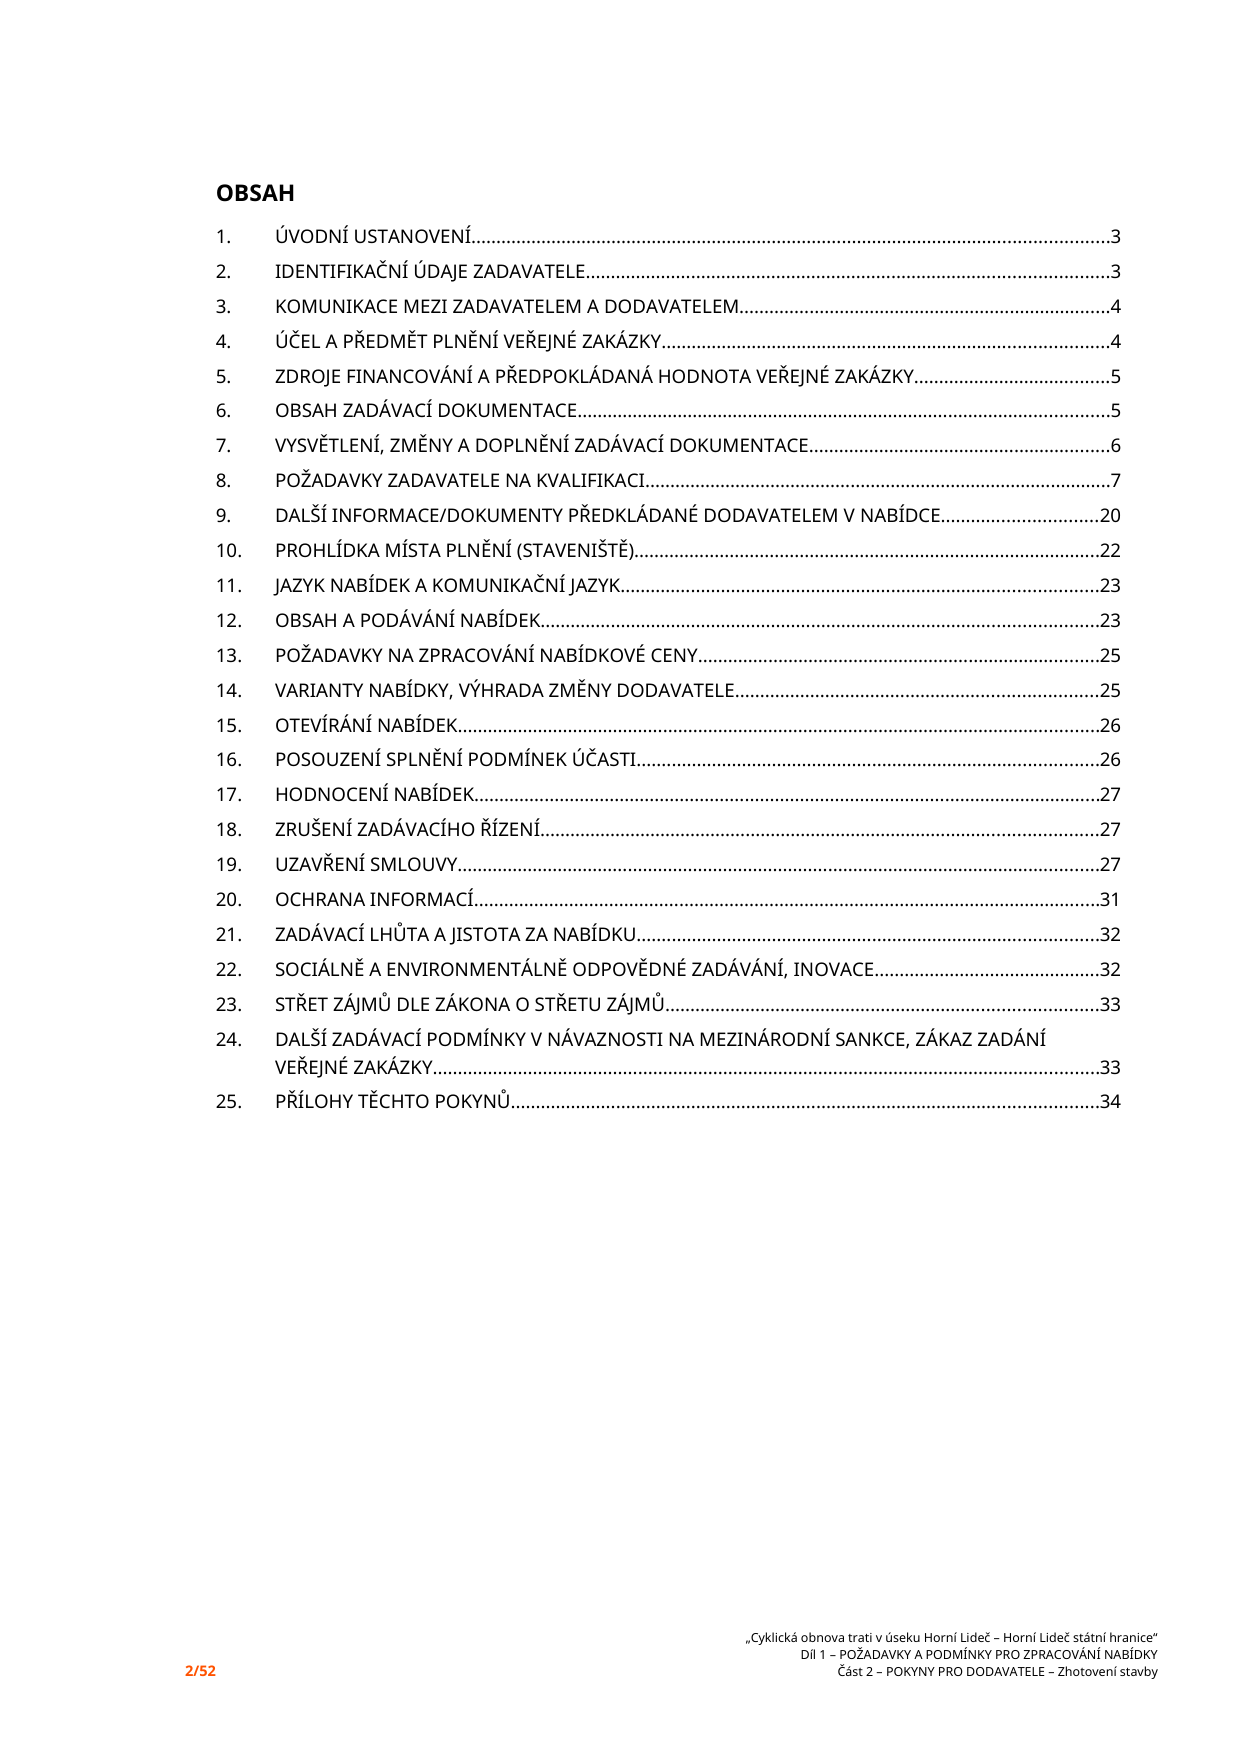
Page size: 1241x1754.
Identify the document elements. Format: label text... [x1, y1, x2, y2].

text 13. POŽADAVKY NA ZPRACOVÁNÍ NABÍDKOVÉ CENY 25 [216, 642, 1122, 668]
text 21. ZADÁVACÍ LHŮTA A JISTOTA ZA NABÍDKU 32 [216, 921, 1122, 947]
text 24. DALŠÍ ZADÁVACÍ PODMÍNKY V NÁVAZNOSTI NA MEZINÁRODNÍ SANKCE, ZÁKAZ ZADÁNÍ VEŘEJNÉ ZAKÁZKY 33 [216, 1026, 1122, 1079]
text 20. OCHRANA INFORMACÍ 31 [216, 886, 1122, 912]
text 8. POŽADAVKY ZADAVATELE NA KVALIFIKACI 7 [216, 468, 1122, 493]
text 22. SOCIÁLNĚ A ENVIRONMENTÁLNĚ ODPOVĚDNÉ ZADÁVÁNÍ, INOVACE 32 [216, 956, 1122, 982]
text 12. OBSAH A PODÁVÁNÍ NABÍDEK 23 [216, 607, 1122, 633]
text 3. KOMUNIKACE MEZI ZADAVATELEM a DODAVATELEM 4 [216, 293, 1122, 319]
text 14. VARIANTY NABÍDKY, VÝHRADA ZMĚNY DODAVATELE 25 [216, 677, 1122, 702]
text 16. POSOUZENÍ SPLNĚNÍ PODMÍNEK ÚČASTI 26 [216, 747, 1122, 772]
text Obsah [216, 176, 1122, 208]
text 25. PŘÍLOHY TĚCHTO POKYNŮ 34 [216, 1088, 1122, 1114]
text 11. JAZYK NABÍDEK A KOMUNIKAČNÍ JAZYK 23 [216, 572, 1122, 598]
text 18. ZRUŠENÍ ZADÁVACÍHO ŘÍZENÍ 27 [216, 817, 1122, 842]
text 10. PROHLÍDKA MÍSTA PLNĚNÍ (STAVENIŠTĚ) 22 [216, 537, 1122, 563]
text 9. DALŠÍ INFORMACE/DOKUMENTY PŘEDKLÁDANÉ DODAVATELEM v NABÍDCE 20 [216, 502, 1122, 528]
text 1. ÚVODNÍ USTANOVENÍ 3 [216, 223, 1122, 249]
text 6. OBSAH ZADÁVACÍ DOKUMENTACE 5 [216, 398, 1122, 423]
text 4. ÚČEL a PŘEDMĚT PLNĚNÍ VEŘEJNÉ ZAKÁZKY 4 [216, 328, 1122, 353]
text 7. VYSVĚTLENÍ, ZMĚNY A DOPLNĚNÍ ZADÁVACÍ DOKUMENTACE 6 [216, 433, 1122, 458]
text 5. ZDROJE FINANCOVÁNÍ A PŘEDPOKLÁDANÁ HODNOTA VEŘEJNÉ ZAKÁZKY 5 [216, 363, 1122, 388]
text 17. HODNOCENÍ NABÍDEK 27 [216, 782, 1122, 807]
text 15. OTEVÍRÁNÍ NABÍDEK 26 [216, 712, 1122, 737]
text 23. STŘET ZÁJMŮ DLE ZÁKONA O STŘETU ZÁJMŮ 33 [216, 991, 1122, 1017]
text 2. IDENTIFIKAČNÍ ÚDAJE ZADAVATELE 3 [216, 258, 1122, 284]
text 19. UZAVŘENÍ SMLOUVY 27 [216, 851, 1122, 877]
